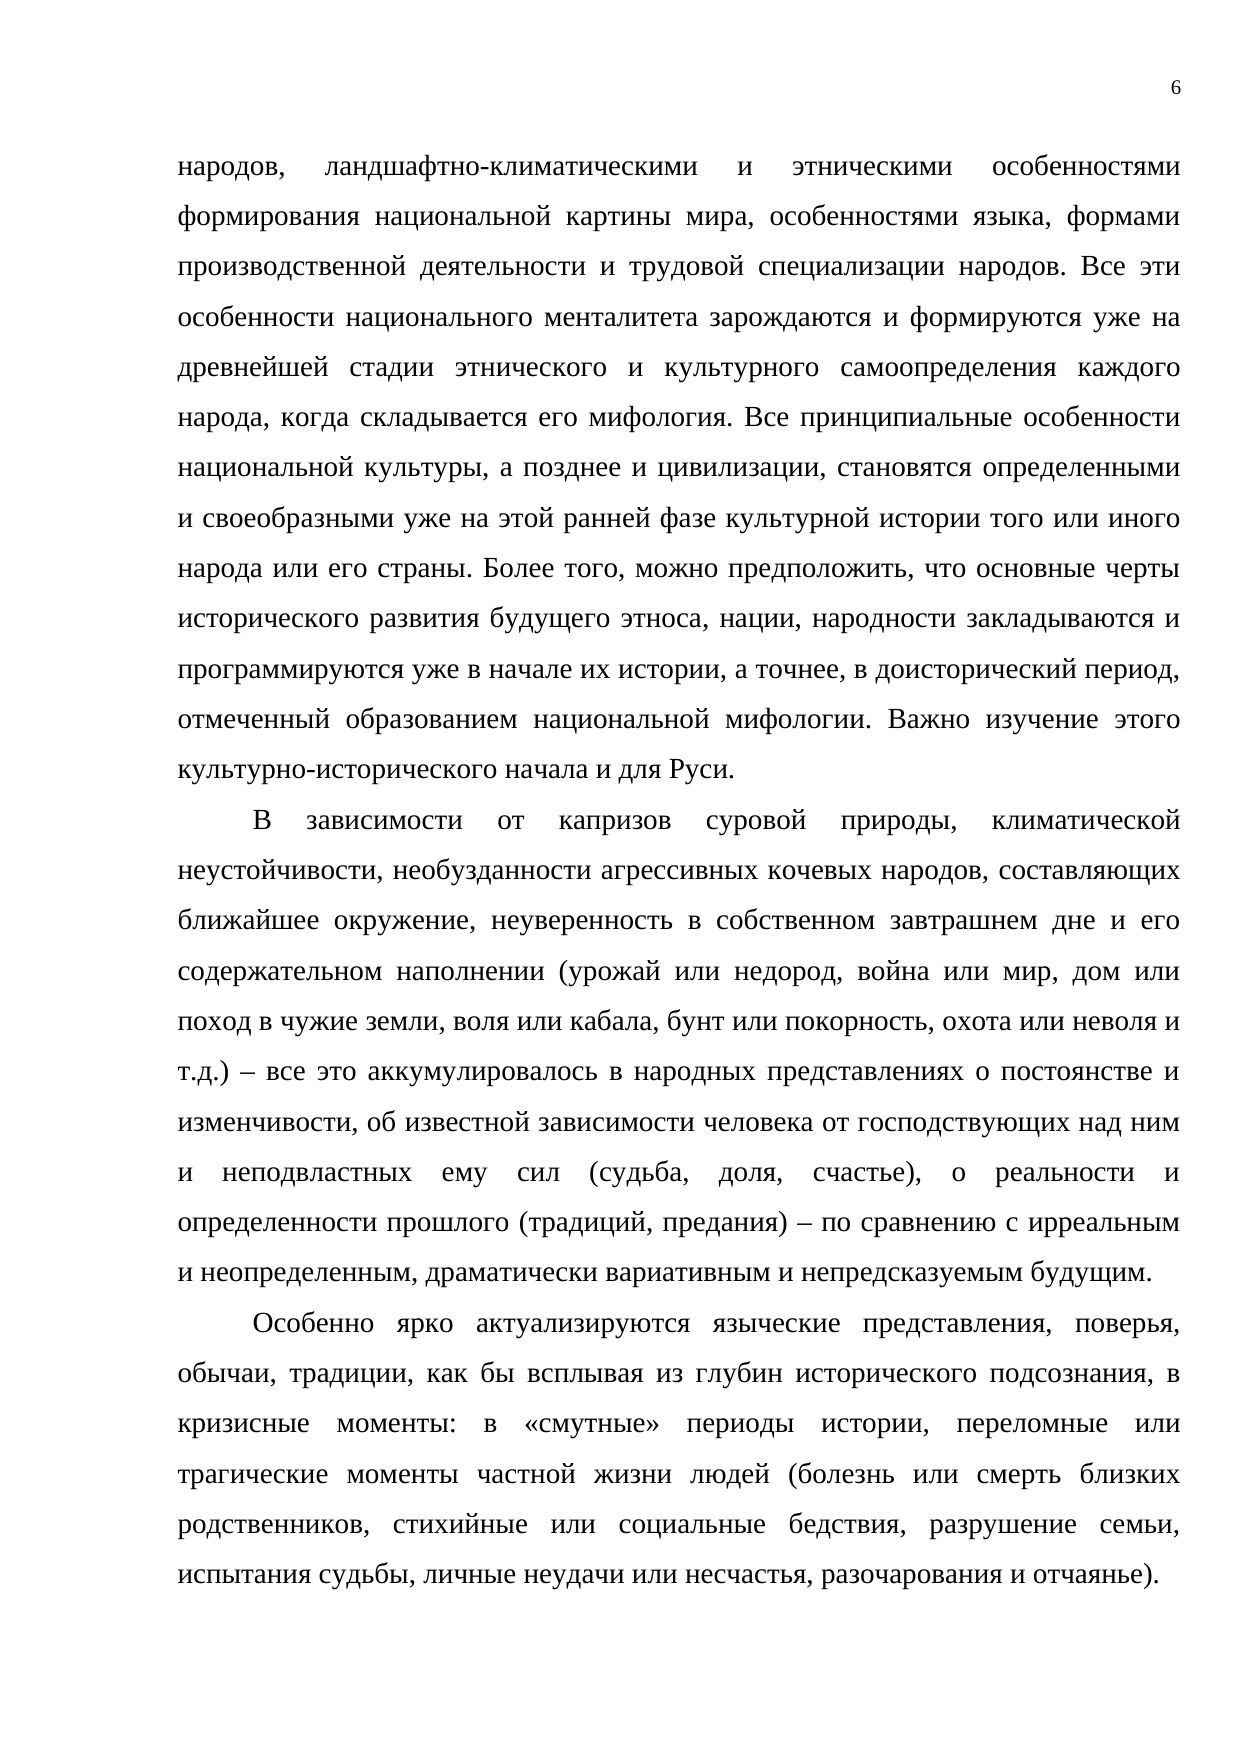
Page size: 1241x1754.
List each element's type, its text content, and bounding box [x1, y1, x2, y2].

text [177, 148, 1181, 785]
text Особенно ярко актуализируются языческие представления, поверья, обычаи, традиции, как бы всплывая из глубин исторического подсознания, в кризисные моменты: в «смутные» периоды истории, переломные или трагические моменты частной жизни людей (болезнь или смерть близких родственников, стихийные или социальные бедствия, разрушение семьи, испытания судьбы, личные неудачи или несчастья, разочарования и отчаянье). [177, 1305, 1181, 1590]
text В зависимости от капризов суровой природы, климатической неустойчивости, необузданности агрессивных кочевых народов, составляющих ближайшее окружение, неуверенность в собственном завтрашнем дне и его содержательном наполнении (урожай или недород, война или мир, дом или поход в чужие земли, воля или кабала, бунт или покорность, охота или неволя и т.д.) – все это аккумулировалось в народных представлениях о постоянстве и изменчивости, об известной зависимости человека от господствующих над ним и неподвластных ему сил (судьба, доля, счастье), о реальности и определенности прошлого (традиций, предания) – по сравнению с ирреальным и неопределенным, драматически вариативным и непредсказуемым будущим. [177, 802, 1181, 1288]
